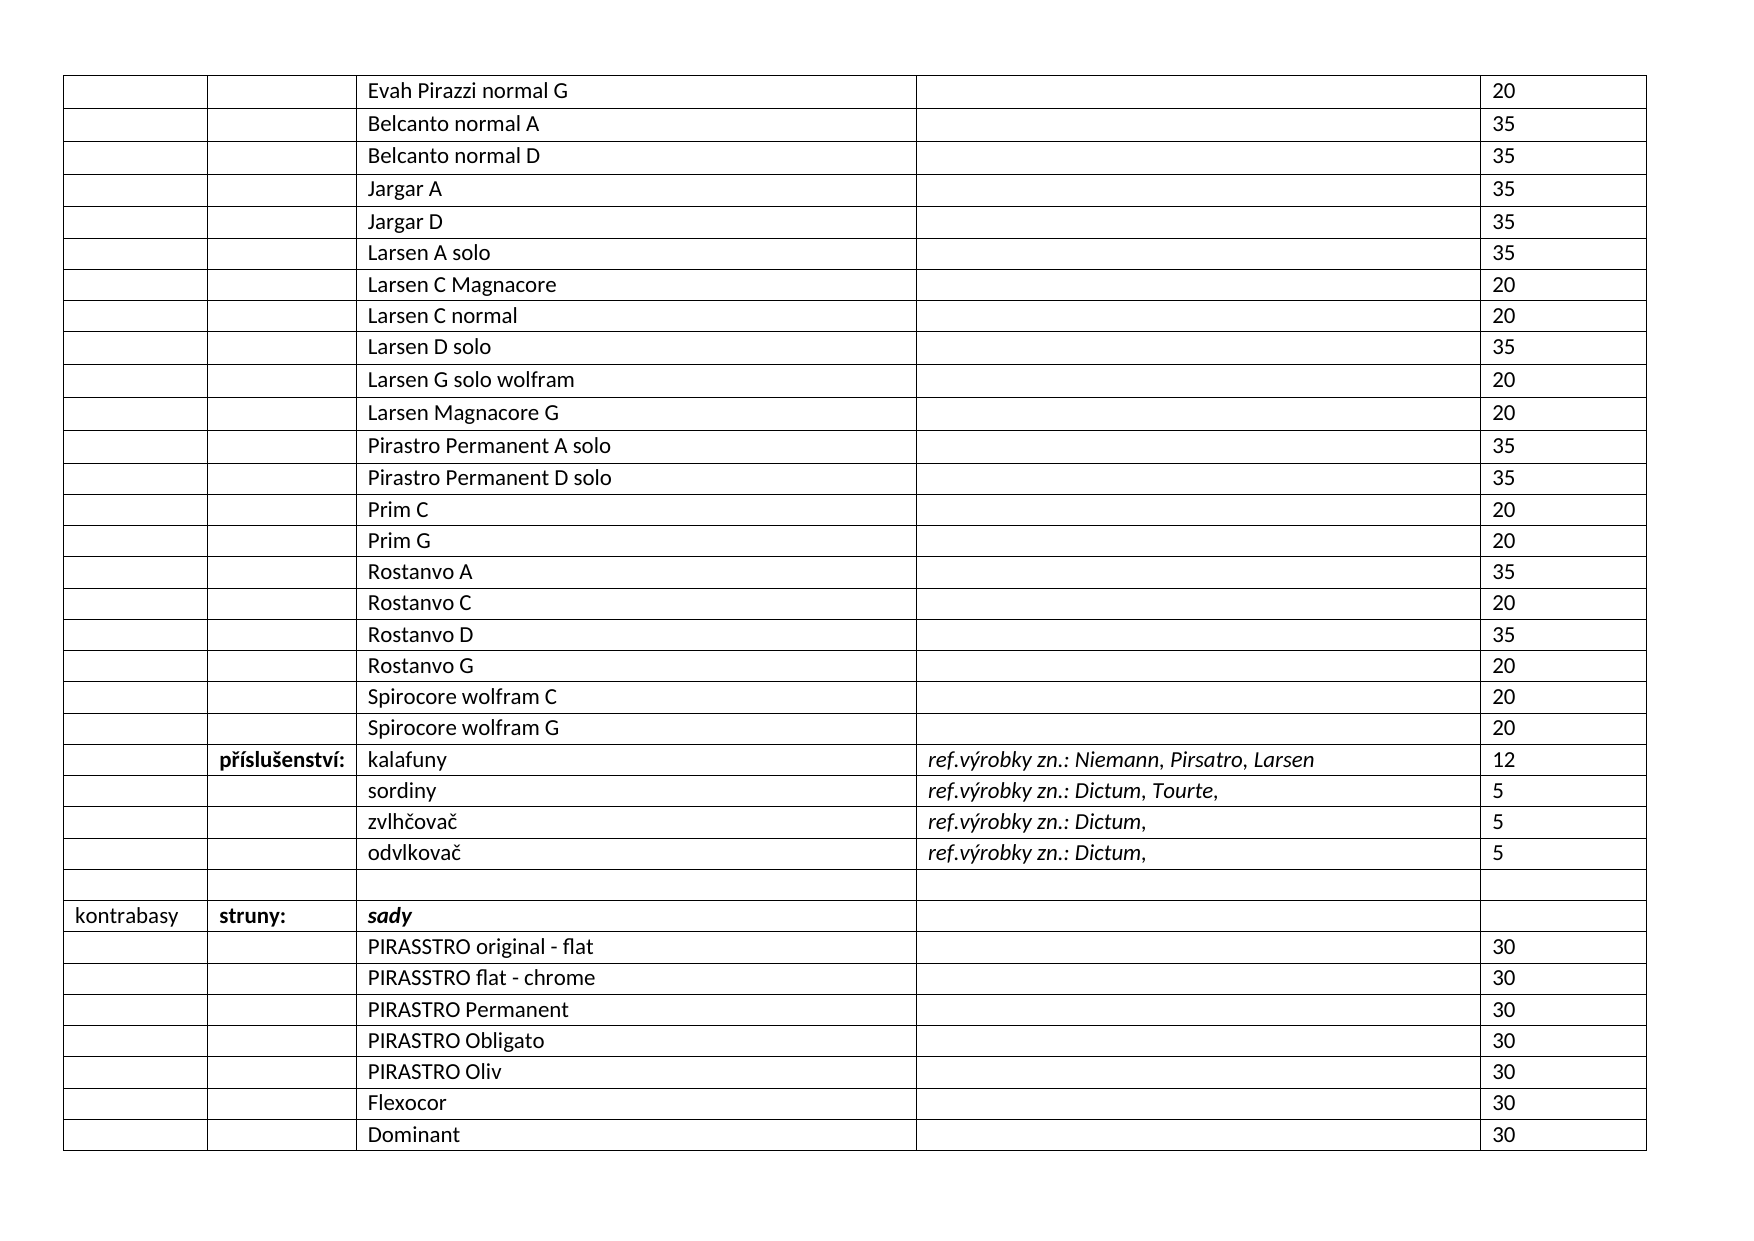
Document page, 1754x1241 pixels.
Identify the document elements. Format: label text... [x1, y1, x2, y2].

table_cell [208, 464, 356, 494]
table_cell 35 [1481, 239, 1646, 269]
table_cell [917, 1089, 1480, 1119]
table_cell [208, 301, 356, 331]
table_cell [917, 995, 1480, 1025]
table_cell [64, 332, 207, 364]
table_cell [917, 239, 1480, 269]
table_cell ref.výrobky zn.: Dictum, Tourte, [917, 776, 1480, 806]
table_cell 35 [1481, 175, 1646, 206]
table_cell Prim C [357, 495, 916, 525]
table_cell [64, 964, 207, 994]
table_cell [208, 807, 356, 837]
table_cell [64, 175, 207, 206]
table_cell [208, 714, 356, 744]
table_cell [917, 464, 1480, 494]
table_cell 30 [1481, 932, 1646, 962]
table_cell [917, 651, 1480, 681]
table_cell [208, 557, 356, 587]
table_cell [64, 714, 207, 744]
table_cell [64, 142, 207, 173]
table_cell Rostanvo D [357, 620, 916, 650]
table_cell [917, 109, 1480, 141]
table_cell 20 [1481, 365, 1646, 397]
table_cell 20 [1481, 682, 1646, 712]
table_cell [917, 682, 1480, 712]
table_cell 35 [1481, 464, 1646, 494]
table_cell [64, 301, 207, 331]
table_cell odvlkovač [357, 839, 916, 869]
table_cell [917, 301, 1480, 331]
table_cell 20 [1481, 495, 1646, 525]
table_cell [64, 398, 207, 430]
table_cell 20 [1481, 76, 1646, 108]
table_cell [64, 526, 207, 556]
table_cell [208, 1057, 356, 1087]
table_cell [208, 76, 356, 108]
table_cell [64, 1120, 207, 1150]
table_cell Rostanvo A [357, 557, 916, 587]
table_cell [64, 76, 207, 108]
table_cell Larsen C Magnacore [357, 270, 916, 300]
table_cell [208, 1026, 356, 1056]
table_cell Pirastro Permanent A solo [357, 431, 916, 462]
table_cell [64, 1026, 207, 1056]
table_cell struny: [208, 901, 356, 931]
table_cell 20 [1481, 714, 1646, 744]
table_cell Rostanvo C [357, 589, 916, 619]
table_cell [208, 109, 356, 141]
table_cell [917, 398, 1480, 430]
table_cell sordiny [357, 776, 916, 806]
table_cell [64, 109, 207, 141]
table_cell [208, 239, 356, 269]
table_cell Larsen Magnacore G [357, 398, 916, 430]
table_cell 35 [1481, 332, 1646, 364]
table_cell kontrabasy [64, 901, 207, 931]
table_cell 30 [1481, 1057, 1646, 1087]
table_cell příslušenství: [208, 745, 356, 775]
table_cell [64, 431, 207, 462]
table_cell [917, 714, 1480, 744]
table_cell 5 [1481, 807, 1646, 837]
table_cell [208, 870, 356, 900]
table_cell [64, 839, 207, 869]
table_cell [1481, 901, 1646, 931]
table_cell 30 [1481, 1089, 1646, 1119]
table_cell [64, 682, 207, 712]
table_cell Belcanto normal A [357, 109, 916, 141]
table_cell [64, 270, 207, 300]
table_cell [917, 1057, 1480, 1087]
table_cell [208, 495, 356, 525]
table_cell [64, 365, 207, 397]
table_cell [208, 526, 356, 556]
table_cell [208, 365, 356, 397]
table_cell [208, 1120, 356, 1150]
table_cell [208, 142, 356, 173]
table_cell 20 [1481, 651, 1646, 681]
table_cell 35 [1481, 620, 1646, 650]
table_cell PIRASTRO Obligato [357, 1026, 916, 1056]
table_cell PIRASSTRO original - flat [357, 932, 916, 962]
table_cell [917, 270, 1480, 300]
table_cell [917, 964, 1480, 994]
table_cell ref.výrobky zn.: Dictum, [917, 807, 1480, 837]
table_cell PIRASTRO Permanent [357, 995, 916, 1025]
table_cell 35 [1481, 109, 1646, 141]
table_cell ref.výrobky zn.: Niemann, Pirsatro, Larsen [917, 745, 1480, 775]
table_cell [64, 651, 207, 681]
table_cell [64, 807, 207, 837]
table_cell [917, 901, 1480, 931]
table_cell 20 [1481, 270, 1646, 300]
table_cell [208, 839, 356, 869]
table_cell 30 [1481, 1026, 1646, 1056]
table_cell [208, 651, 356, 681]
table_cell ref.výrobky zn.: Dictum, [917, 839, 1480, 869]
table_cell 5 [1481, 776, 1646, 806]
table_cell Prim G [357, 526, 916, 556]
table_cell [64, 557, 207, 587]
table_cell [208, 589, 356, 619]
table_cell [917, 76, 1480, 108]
table_cell [64, 776, 207, 806]
table_cell PIRASTRO Oliv [357, 1057, 916, 1087]
table_cell Larsen G solo wolfram [357, 365, 916, 397]
table_cell [208, 431, 356, 462]
table_cell Belcanto normal D [357, 142, 916, 173]
table_cell [917, 207, 1480, 237]
table_cell [917, 495, 1480, 525]
table_cell 30 [1481, 995, 1646, 1025]
table_cell [1481, 870, 1646, 900]
table_cell 35 [1481, 207, 1646, 237]
table_cell 20 [1481, 398, 1646, 430]
table_cell [64, 589, 207, 619]
table_cell [64, 745, 207, 775]
table_cell [208, 1089, 356, 1119]
table_cell 20 [1481, 301, 1646, 331]
table_cell [64, 207, 207, 237]
table_cell [64, 1089, 207, 1119]
table_cell Dominant [357, 1120, 916, 1150]
table_cell Spirocore wolfram C [357, 682, 916, 712]
table_cell Larsen A solo [357, 239, 916, 269]
table_cell [917, 1120, 1480, 1150]
table_cell [917, 1026, 1480, 1056]
table_cell Spirocore wolfram G [357, 714, 916, 744]
table_cell Rostanvo G [357, 651, 916, 681]
table_cell [64, 239, 207, 269]
table_cell [208, 682, 356, 712]
table_cell Larsen D solo [357, 332, 916, 364]
table_cell 30 [1481, 964, 1646, 994]
table_cell [917, 557, 1480, 587]
table_cell 35 [1481, 557, 1646, 587]
table_cell [64, 464, 207, 494]
table_cell zvlhčovač [357, 807, 916, 837]
table_cell [357, 870, 916, 900]
table_cell [917, 332, 1480, 364]
table_cell PIRASSTRO flat - chrome [357, 964, 916, 994]
table_cell [208, 175, 356, 206]
table_cell 5 [1481, 839, 1646, 869]
table_cell sady [357, 901, 916, 931]
table_cell [917, 175, 1480, 206]
table_cell [64, 870, 207, 900]
table_cell Evah Pirazzi normal G [357, 76, 916, 108]
table_cell 20 [1481, 526, 1646, 556]
table_cell [208, 995, 356, 1025]
table_cell [917, 431, 1480, 462]
table_cell [208, 332, 356, 364]
table_cell [917, 526, 1480, 556]
table_cell 30 [1481, 1120, 1646, 1150]
table_cell [64, 995, 207, 1025]
table_cell [208, 207, 356, 237]
table_cell [64, 495, 207, 525]
table_cell [208, 620, 356, 650]
table_cell [917, 365, 1480, 397]
table_cell [208, 270, 356, 300]
table_cell 20 [1481, 589, 1646, 619]
table_cell [64, 620, 207, 650]
table_cell [208, 964, 356, 994]
table_cell [917, 142, 1480, 173]
table_cell 12 [1481, 745, 1646, 775]
table_cell [208, 932, 356, 962]
table_cell [64, 1057, 207, 1087]
table_cell Jargar A [357, 175, 916, 206]
table_cell [917, 870, 1480, 900]
table_cell [64, 932, 207, 962]
table_cell [917, 620, 1480, 650]
table_cell kalafuny [357, 745, 916, 775]
table_cell [208, 776, 356, 806]
table_cell Jargar D [357, 207, 916, 237]
table_cell 35 [1481, 142, 1646, 173]
table_cell Pirastro Permanent D solo [357, 464, 916, 494]
table_cell Flexocor [357, 1089, 916, 1119]
table_cell [917, 589, 1480, 619]
table_cell [208, 398, 356, 430]
table_cell Larsen C normal [357, 301, 916, 331]
table_cell 35 [1481, 431, 1646, 462]
table_cell [917, 932, 1480, 962]
